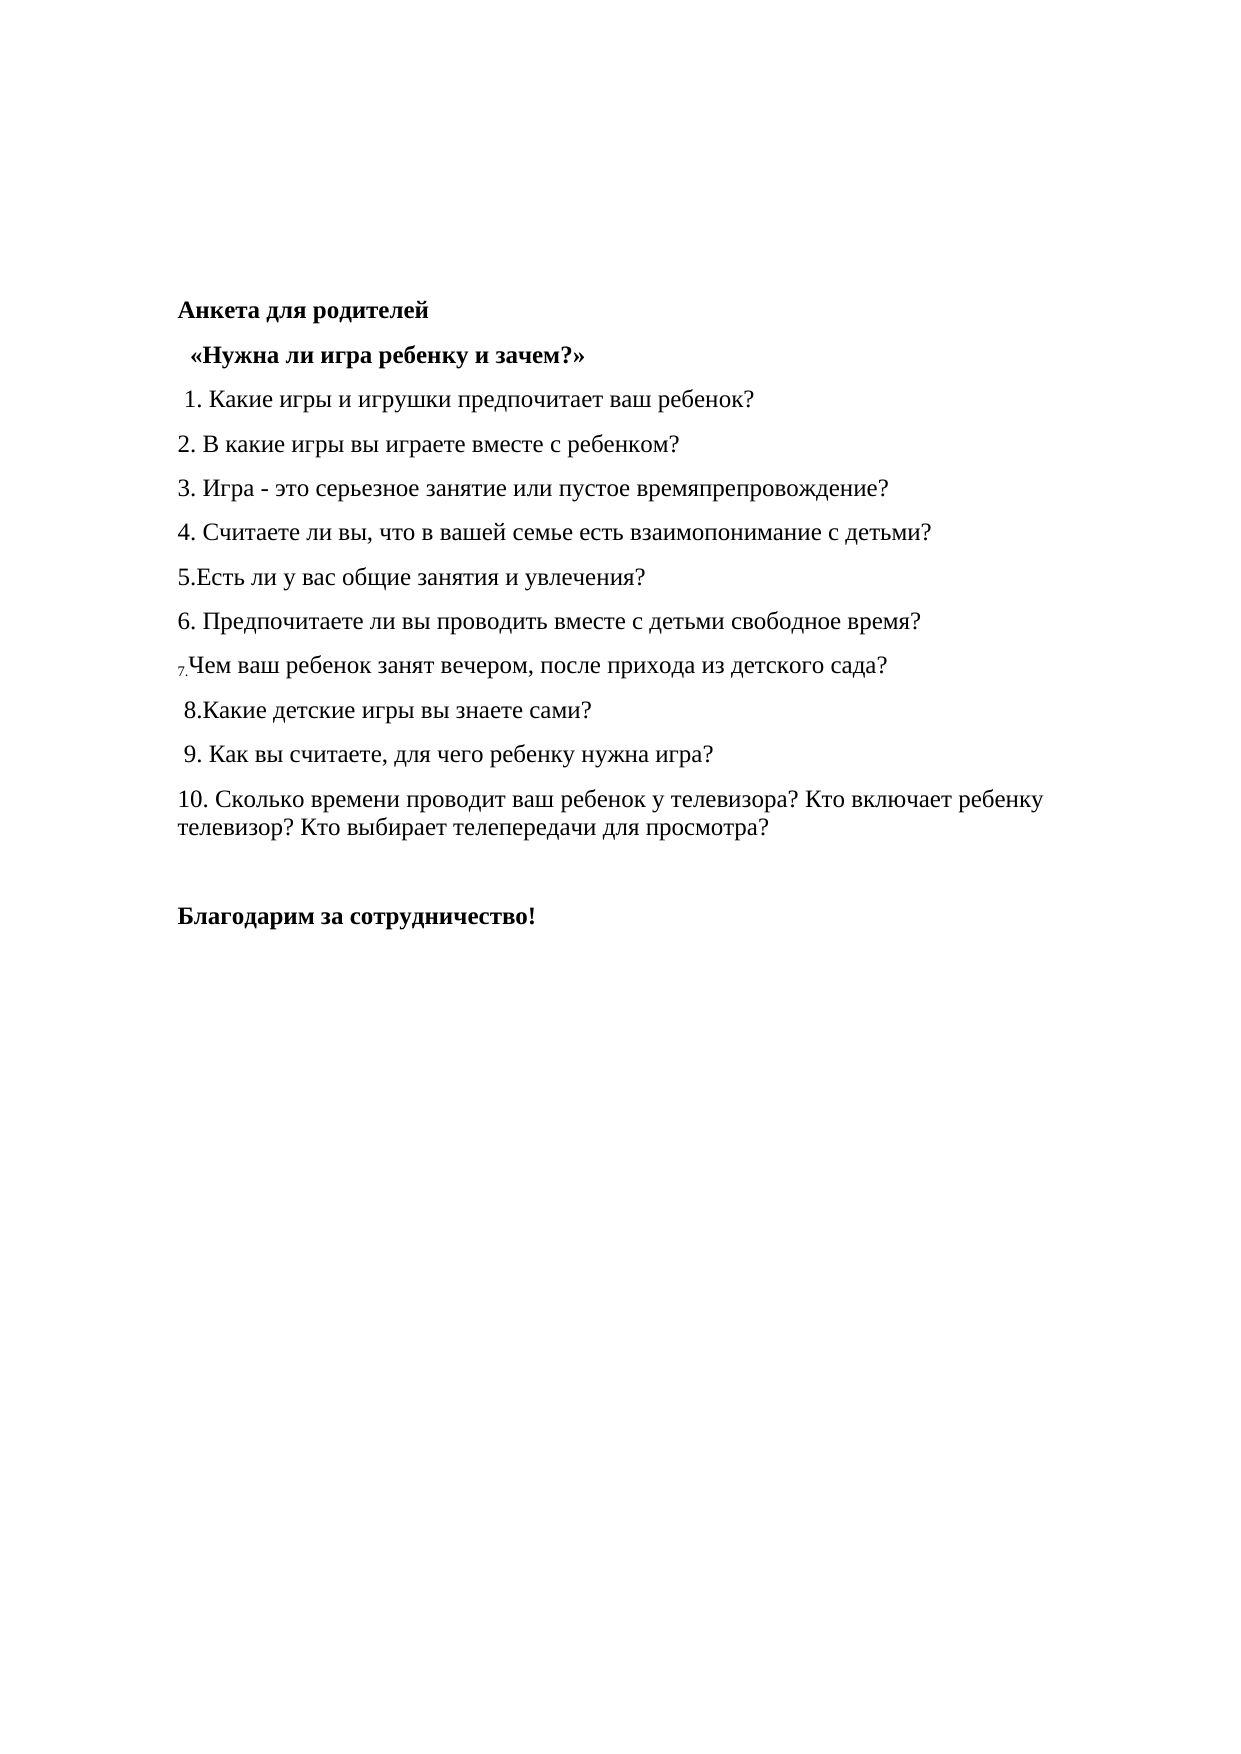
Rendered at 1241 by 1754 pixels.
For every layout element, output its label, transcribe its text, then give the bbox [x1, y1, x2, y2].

text 1. Какие игры и игрушки предпочитает ваш ребенок? [177, 384, 1152, 413]
text 9. Как вы считаете, для чего ребенку нужна игра? [177, 739, 1152, 768]
text 2. В какие игры вы играете вместе с ребенком? [177, 429, 1152, 457]
text 8.Какие детские игры вы знаете сами? [177, 695, 1152, 724]
text Благодарим за сотрудничество! [177, 901, 1152, 930]
text 7.Чем ваш ребенок занят вечером, после прихода из детского сада? [177, 651, 1152, 679]
text 5.Есть ли у вас общие занятия и увлечения? [177, 562, 1152, 591]
text Анкета для родителей [177, 296, 1152, 324]
text 4. Считаете ли вы, что в вашей семье есть взаимопонимание с детьми? [177, 517, 1152, 546]
text 6. Предпочитаете ли вы проводить вместе с детьми свободное время? [177, 606, 1152, 635]
text «Нужна ли игра ребенку и зачем?» [177, 340, 1152, 369]
text 3. Игра - это серьезное занятие или пустое времяпрепровождение? [177, 473, 1152, 502]
text 10. Сколько времени проводит ваш ребенок у телевизора? Кто включает ребенку телевизор? Кто выбирает телепередачи для просмотра? [177, 784, 1152, 841]
